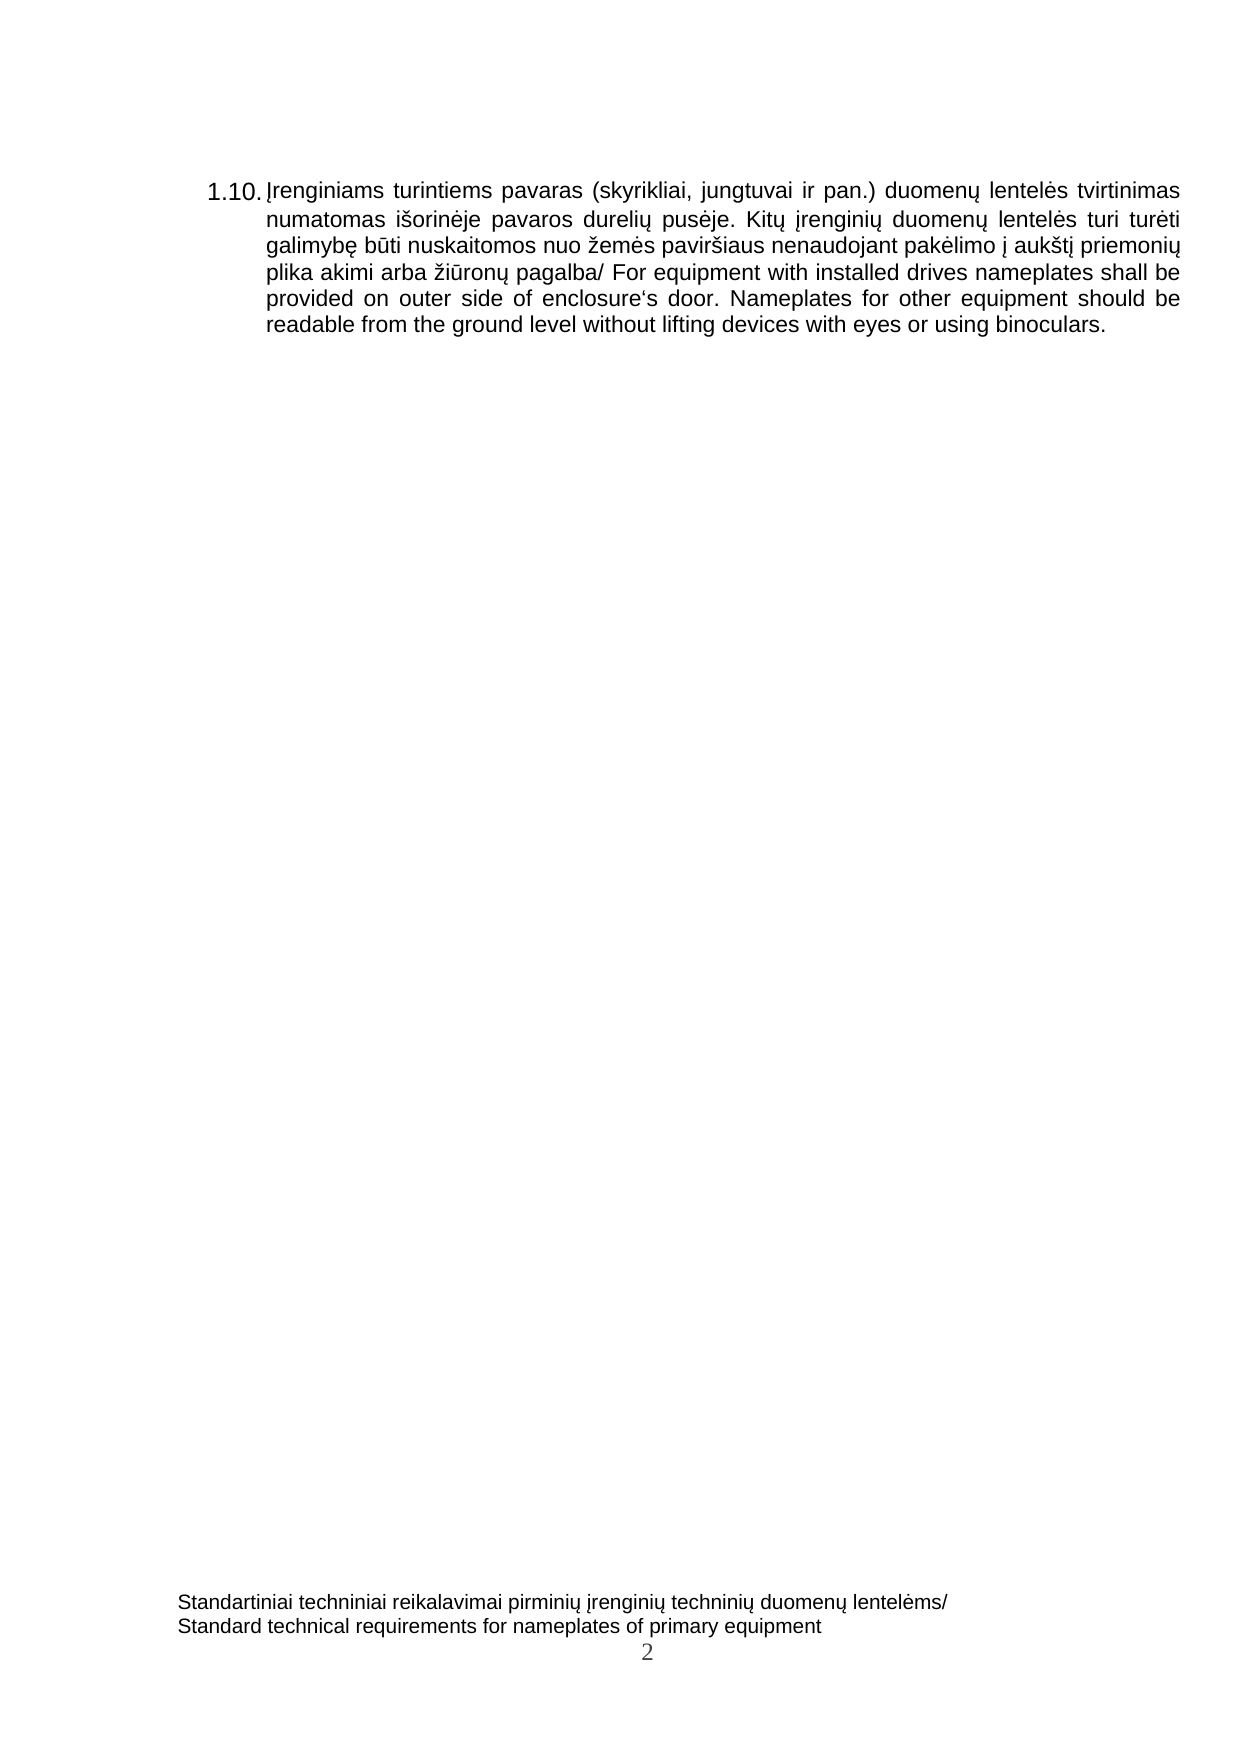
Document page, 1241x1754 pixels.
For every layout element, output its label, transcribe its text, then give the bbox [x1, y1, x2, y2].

list Įrenginiams turintiems pavaras (skyrikliai, jungtuvai ir pan.) duomenų lentelės tvirtinimas numatomas išorinėje pavaros durelių pusėje. Kitų įrenginių duomenų lentelės turi turėti galimybę būti nuskaitomos nuo žemės paviršiaus nenaudojant pakėlimo į aukštį priemonių plika akimi arba žiūronų pagalba/ For equipment with installed drives nameplates shall be provided on outer side of enclosure‘s door. Nameplates for other equipment should be readable from the ground level without lifting devices with eyes or using binoculars. [207, 177, 1181, 338]
